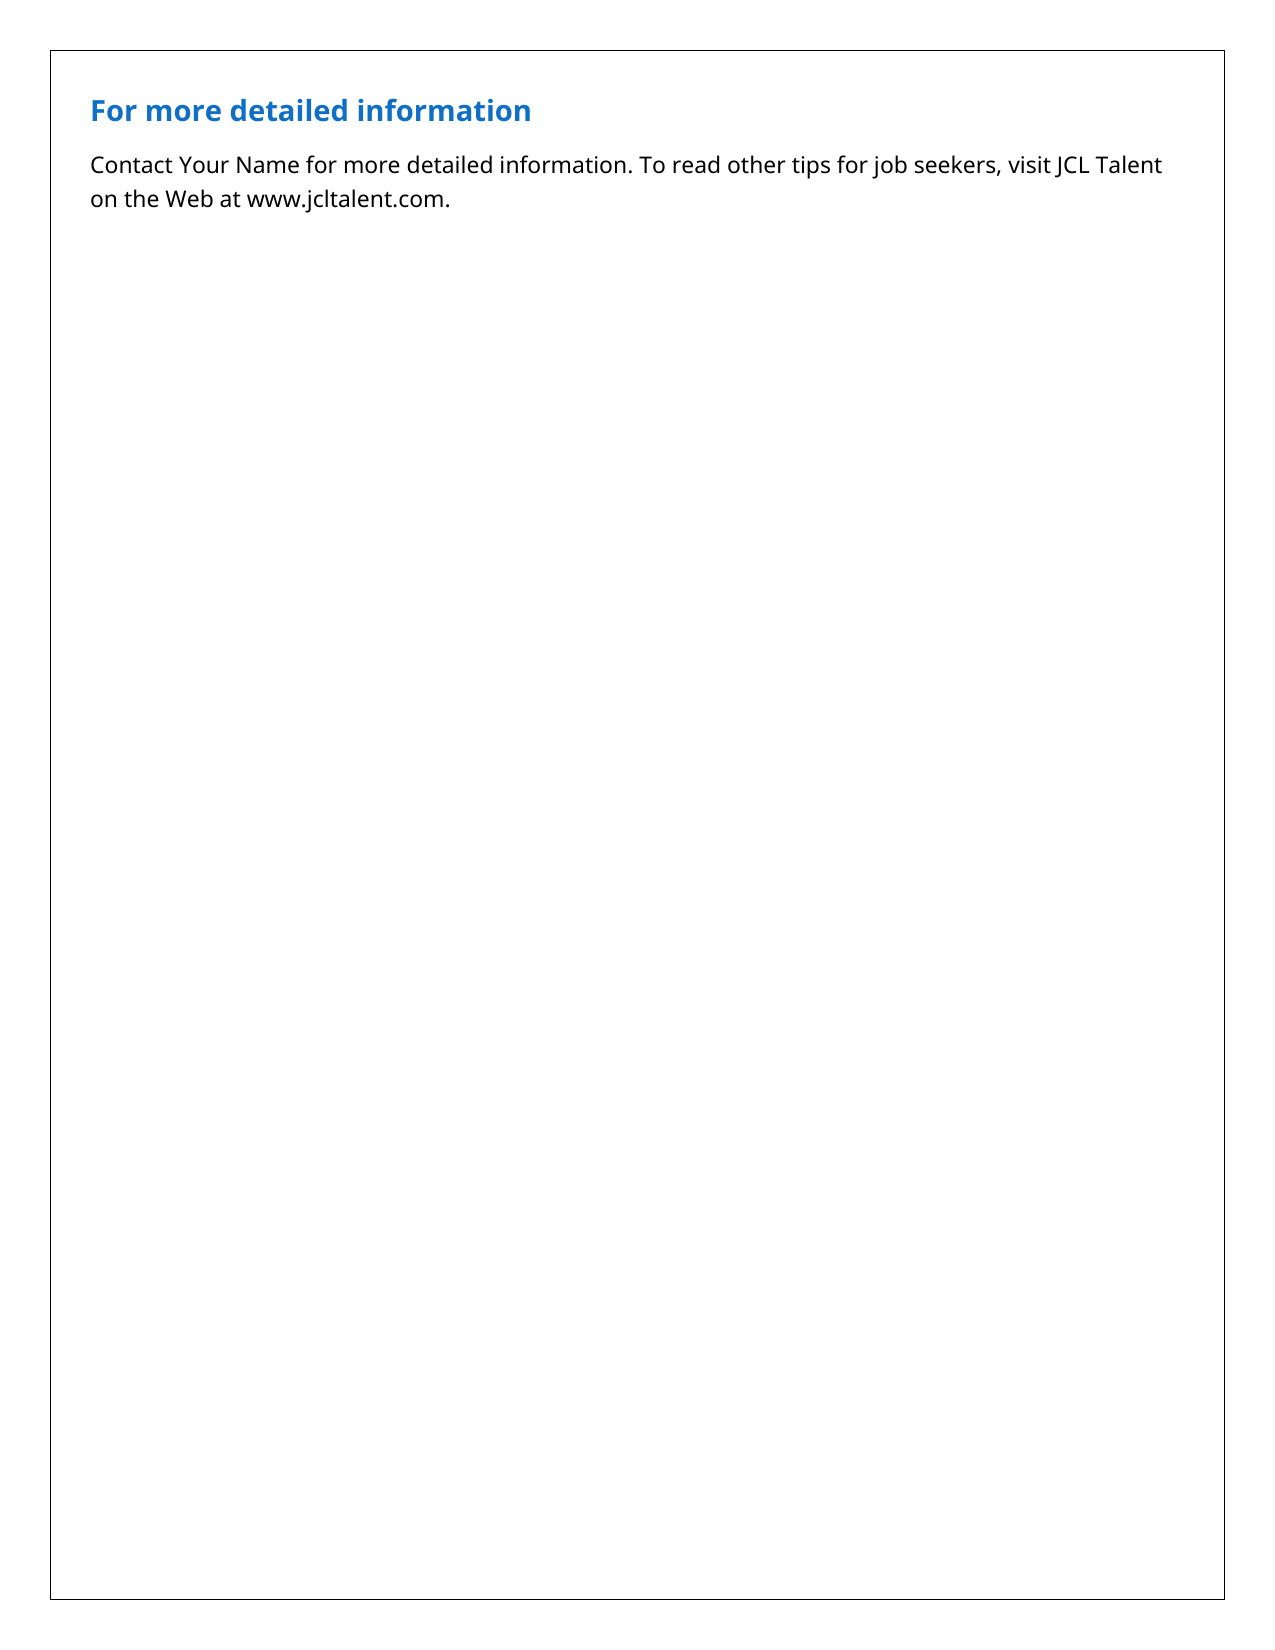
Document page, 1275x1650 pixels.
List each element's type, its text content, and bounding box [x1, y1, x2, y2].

text For more detailed information [90, 90, 1185, 130]
text Contact Your Name for more detailed information. To read other tips for job seekers, visit JCL Talent on the Web at www.jcltalent.com. [90, 149, 1185, 214]
